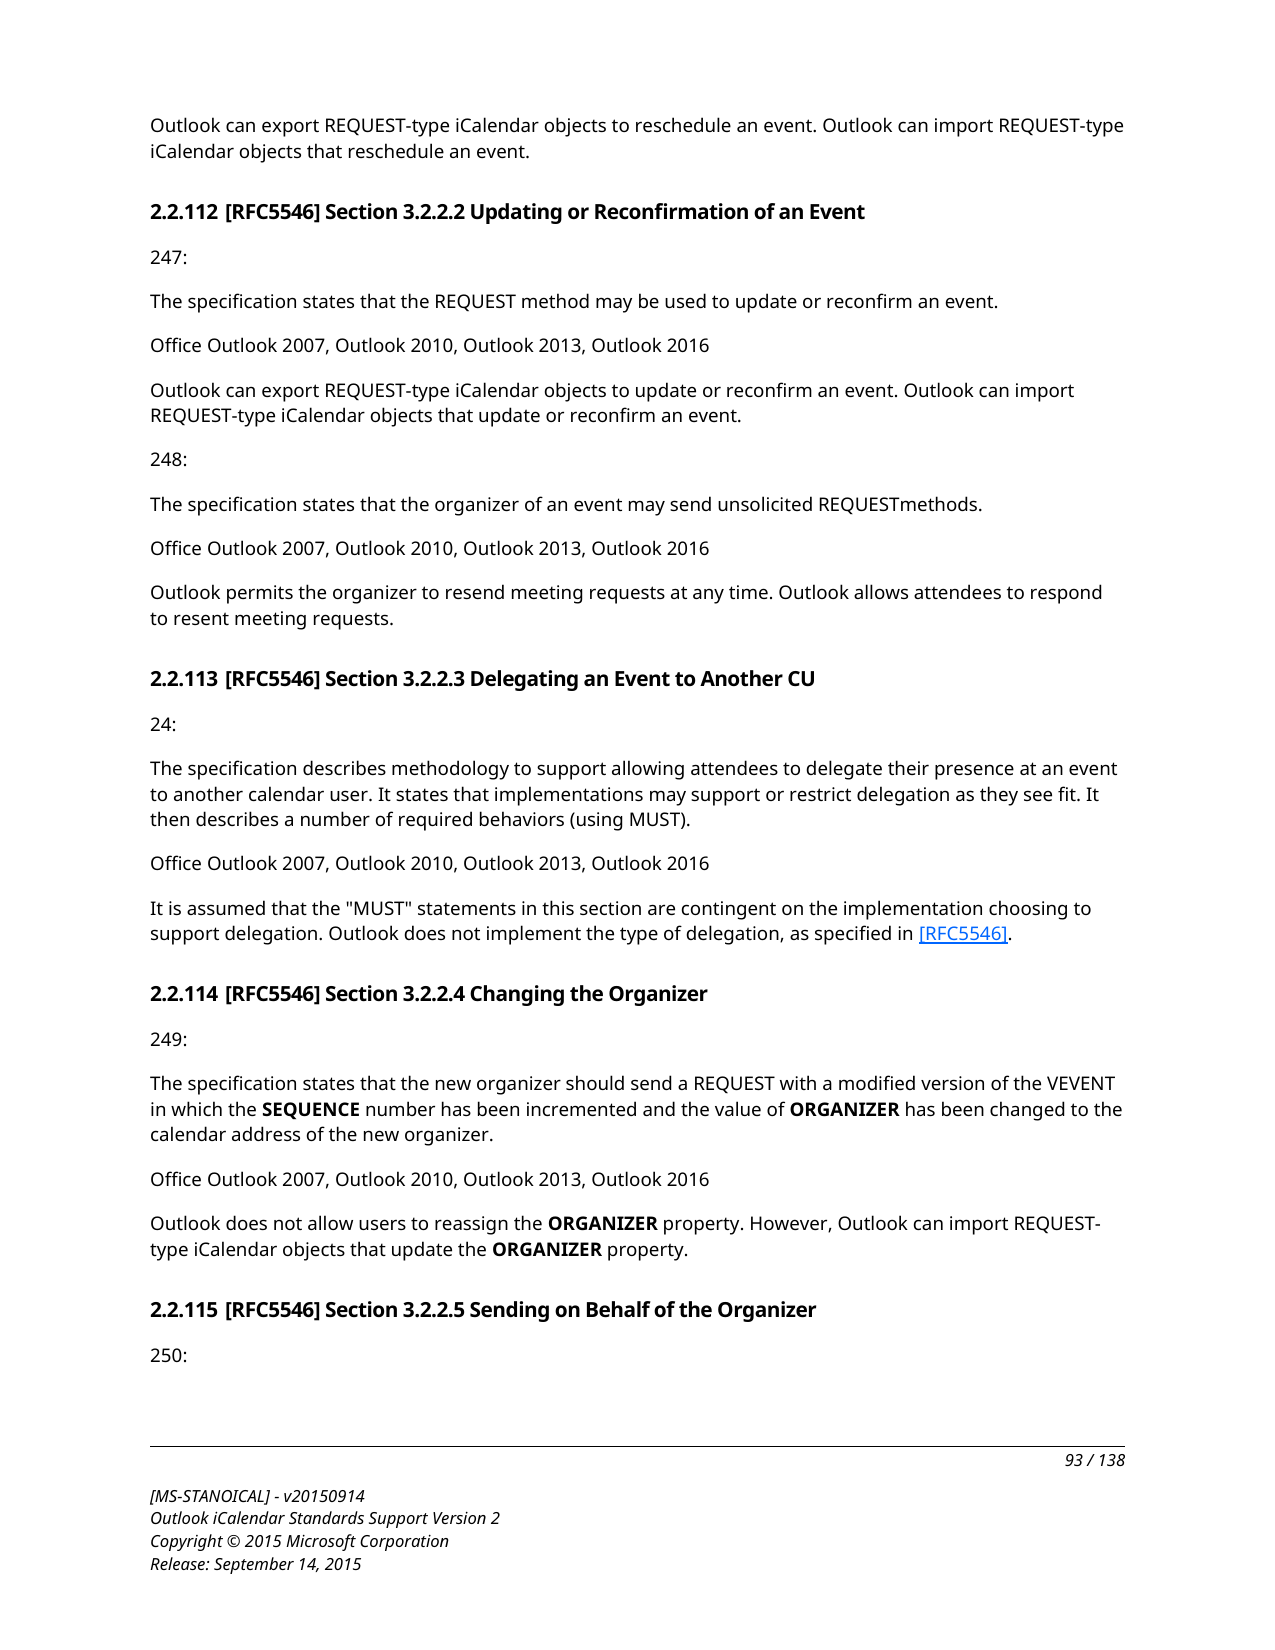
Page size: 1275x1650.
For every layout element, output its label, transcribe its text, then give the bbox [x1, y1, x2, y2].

text The specification states that the REQUEST method may be used to update or reconfirm an event. [150, 288, 1125, 314]
subtitle [RFC5546] Section 3.2.2.3 Delegating an Event to Another CU [150, 664, 1125, 692]
text Outlook does not allow users to reassign the ORGANIZER property. However, Outlook can import REQUEST-type iCalendar objects that update the ORGANIZER property. [150, 1210, 1125, 1261]
text V0248: [150, 447, 1125, 472]
text V0249: [150, 1026, 1125, 1052]
subtitle [RFC5546] Section 3.2.2.2 Updating or Reconfirmation of an Event [150, 197, 1125, 225]
text The specification states that the new organizer should send a REQUEST with a modified version of the VEVENT in which the SEQUENCE number has been incremented and the value of ORGANIZER has been changed to the calendar address of the new organizer. [150, 1071, 1125, 1147]
text V0250: [150, 1342, 1125, 1367]
subtitle [RFC5546] Section 3.2.2.4 Changing the Organizer [150, 979, 1125, 1008]
text V0247: [150, 244, 1125, 269]
text C0024: [150, 711, 1125, 737]
text The specification states that the organizer of an event may send unsolicited REQUESTmethods. [150, 491, 1125, 516]
text It is assumed that the "MUST" statements in this section are contingent on the implementation choosing to support delegation. Outlook does not implement the type of delegation, as specified in [RFC5546]. [150, 895, 1125, 946]
subtitle [RFC5546] Section 3.2.2.5 Sending on Behalf of the Organizer [150, 1295, 1125, 1323]
text Office Outlook 2007, Outlook 2010, Outlook 2013, Outlook 2016 [150, 851, 1125, 876]
text Outlook can export REQUEST-type iCalendar objects to update or reconfirm an event. Outlook can import REQUEST-type iCalendar objects that update or reconfirm an event. [150, 377, 1125, 428]
text The specification describes methodology to support allowing attendees to delegate their presence at an event to another calendar user. It states that implementations may support or restrict delegation as they see fit. It then describes a number of required behaviors (using MUST). [150, 755, 1125, 832]
text Outlook can export REQUEST-type iCalendar objects to reschedule an event. Outlook can import REQUEST-type iCalendar objects that reschedule an event. [150, 112, 1125, 163]
text Office Outlook 2007, Outlook 2010, Outlook 2013, Outlook 2016 [150, 333, 1125, 358]
text Office Outlook 2007, Outlook 2010, Outlook 2013, Outlook 2016 [150, 535, 1125, 561]
text Outlook permits the organizer to resend meeting requests at any time. Outlook allows attendees to respond to resent meeting requests. [150, 579, 1125, 631]
text Office Outlook 2007, Outlook 2010, Outlook 2013, Outlook 2016 [150, 1166, 1125, 1192]
